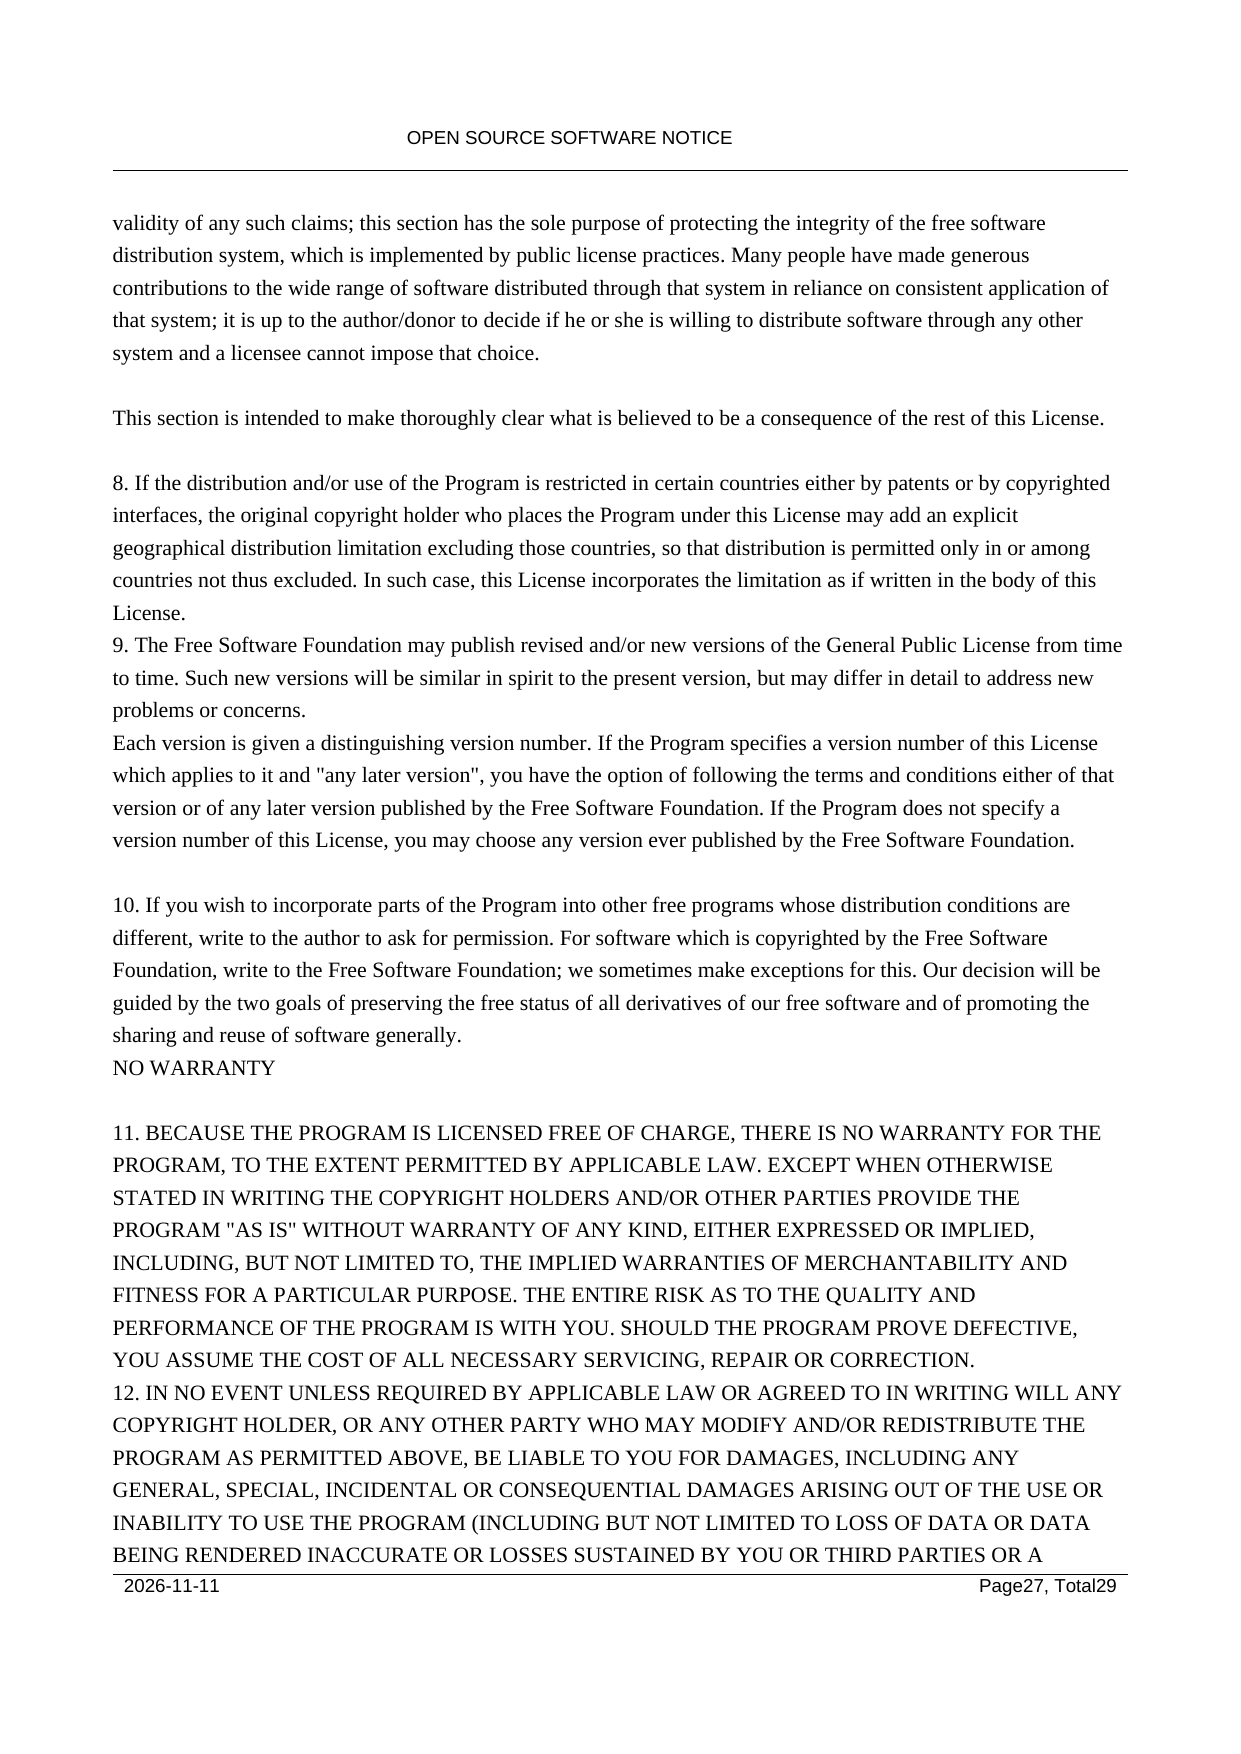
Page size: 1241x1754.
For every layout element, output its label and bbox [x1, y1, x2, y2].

text [112, 206, 1128, 1571]
